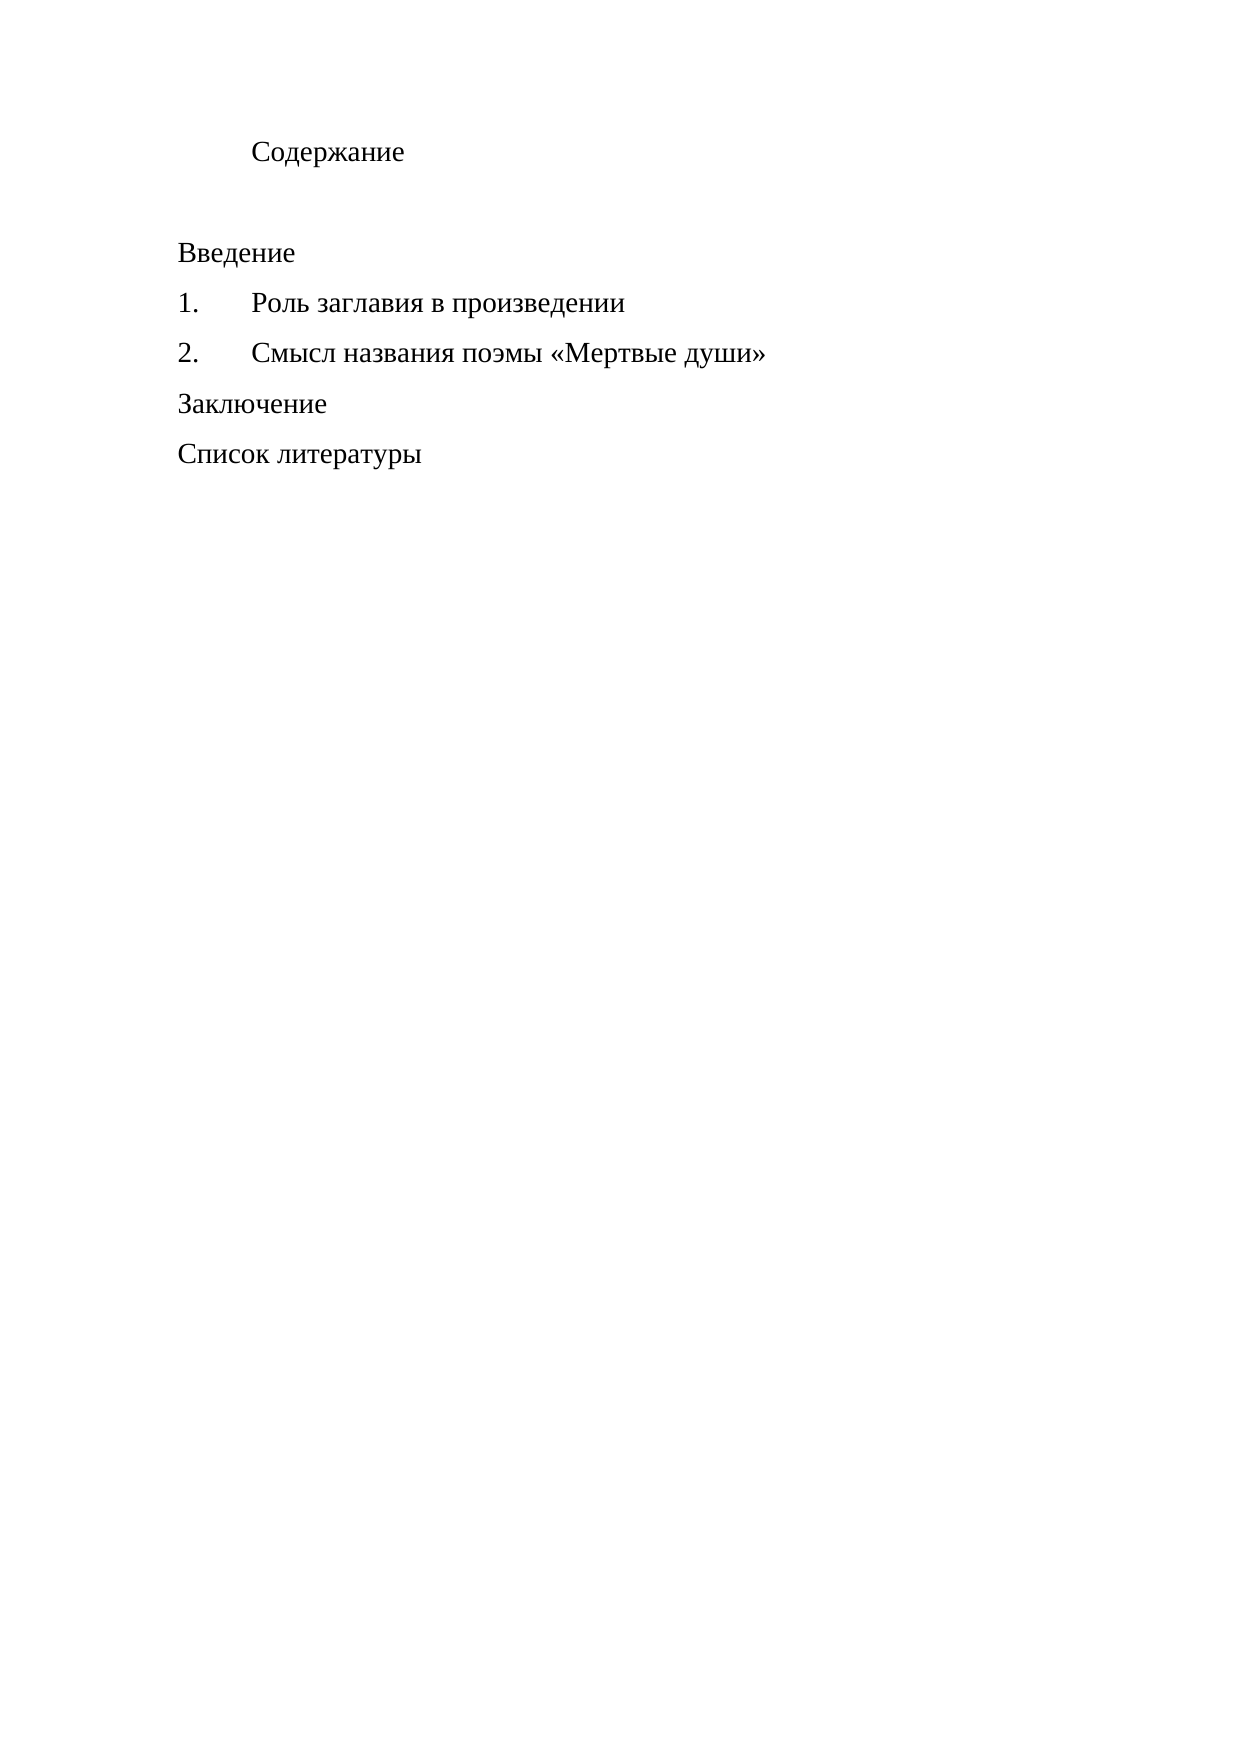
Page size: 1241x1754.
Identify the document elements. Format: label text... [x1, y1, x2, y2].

list Роль заглавия в произведении [177, 285, 1152, 319]
text Содержание [177, 134, 1152, 168]
text Заключение [177, 386, 1152, 419]
list Смысл названия поэмы «Мертвые души» [177, 336, 1152, 369]
text Введение [177, 235, 1152, 268]
text Список литературы [177, 436, 1152, 470]
